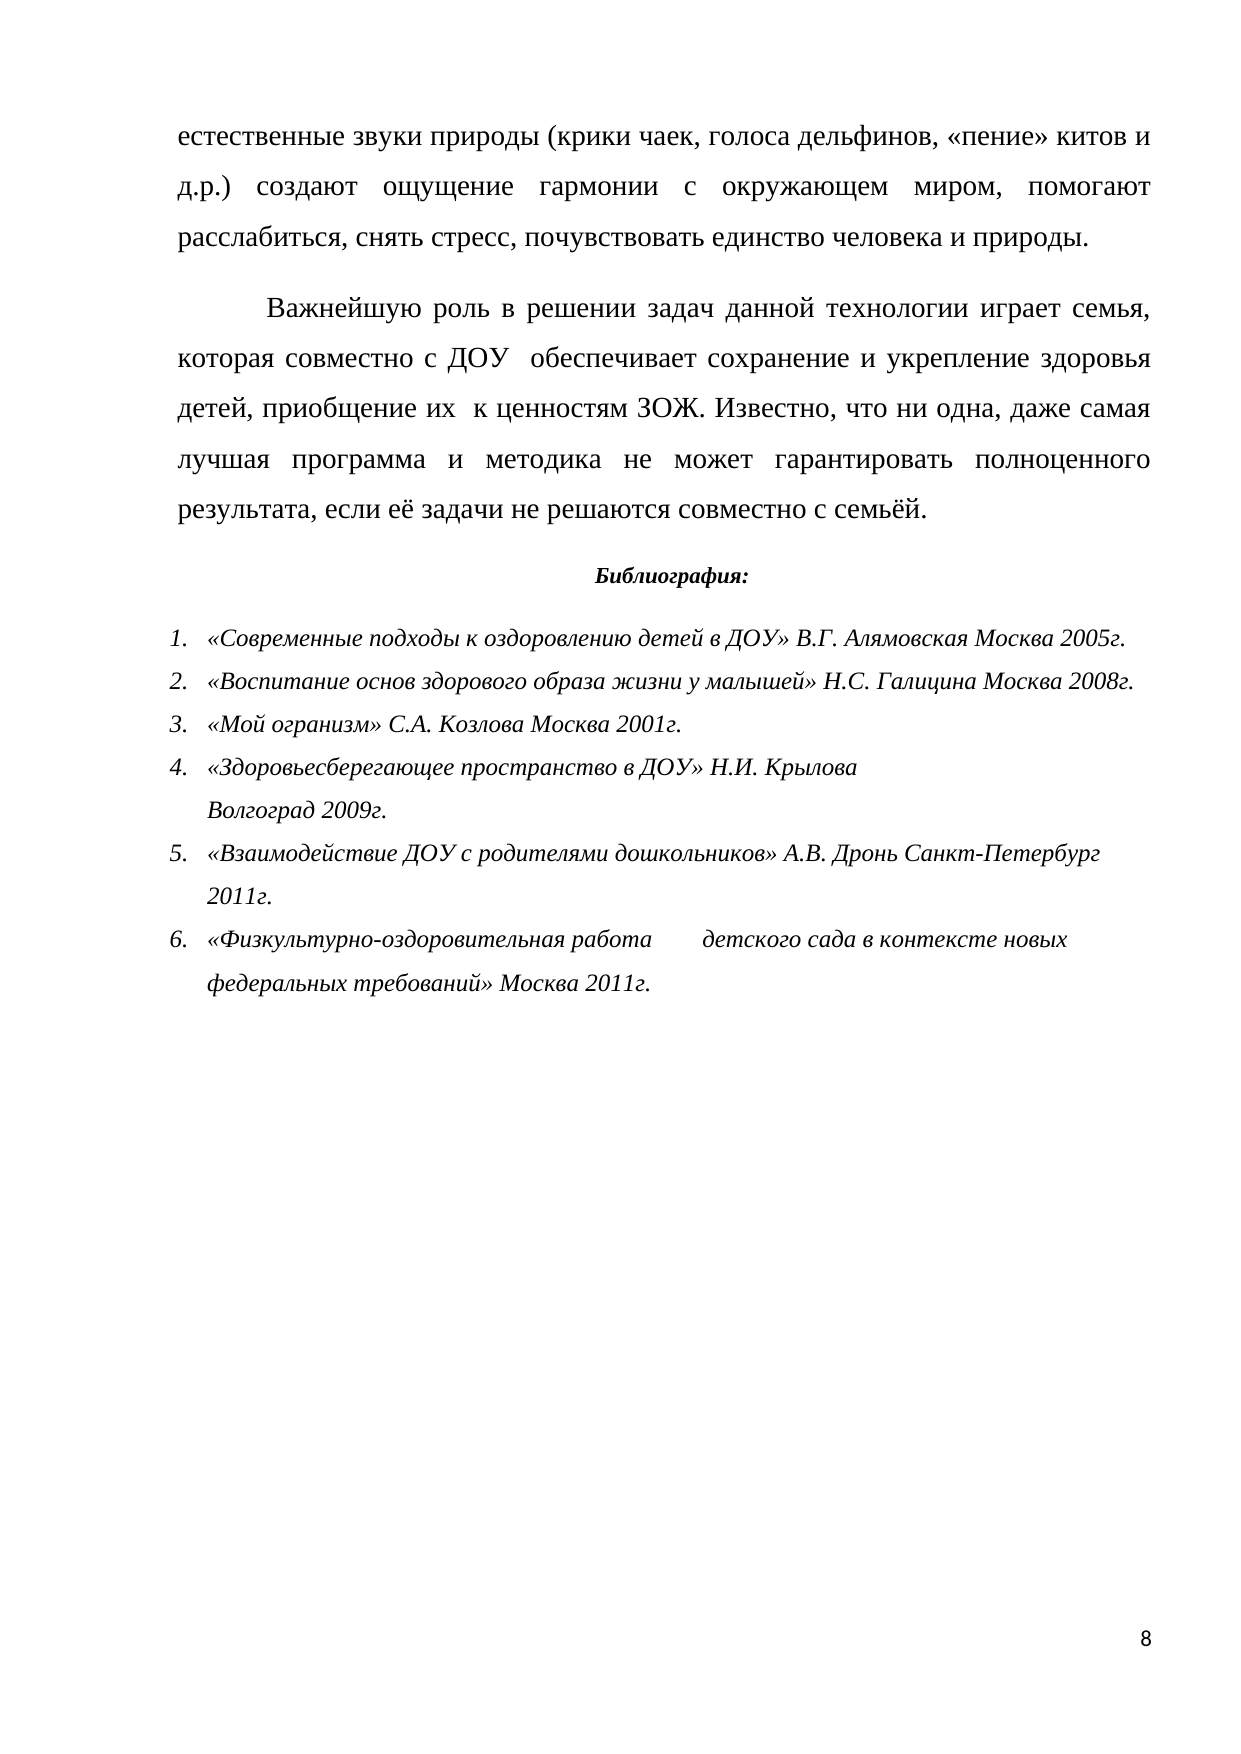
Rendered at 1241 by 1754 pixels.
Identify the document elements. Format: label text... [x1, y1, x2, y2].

list «Воспитание основ здорового образа жизни у малышей» Н.С. Галицина Москва 2008г. [169, 666, 1152, 694]
list Волгоград 2009г. [207, 795, 1152, 824]
list «Современные подходы к оздоровлению детей в ДОУ» В.Г. Алямовская Москва 2005г. [169, 623, 1152, 651]
list «Здоровьесберегающее пространство в ДОУ» Н.И. Крылова [169, 752, 1152, 781]
text Библиография: [192, 562, 1152, 589]
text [177, 118, 1152, 252]
list «Мой огранизм» С.А. Козлова Москва 2001г. [169, 709, 1152, 738]
list «Физкультурно-оздоровительная работа детского сада в контексте новых федеральных требований» Москва 2011г. [169, 924, 1152, 996]
text Важнейшую роль в решении задач данной технологии играет семья, которая совместно с ДОУ обеспечивает сохранение и укрепление здоровья детей, приобщение их к ценностям ЗОЖ. Известно, что ни одна, даже самая лучшая программа и методика не может гарантировать полноценного результата, если её задачи не решаются совместно с семьёй. [177, 290, 1152, 525]
list «Взаимодействие ДОУ с родителями дошкольников» А.В. Дронь Санкт-Петербург 2011г. [169, 838, 1152, 910]
